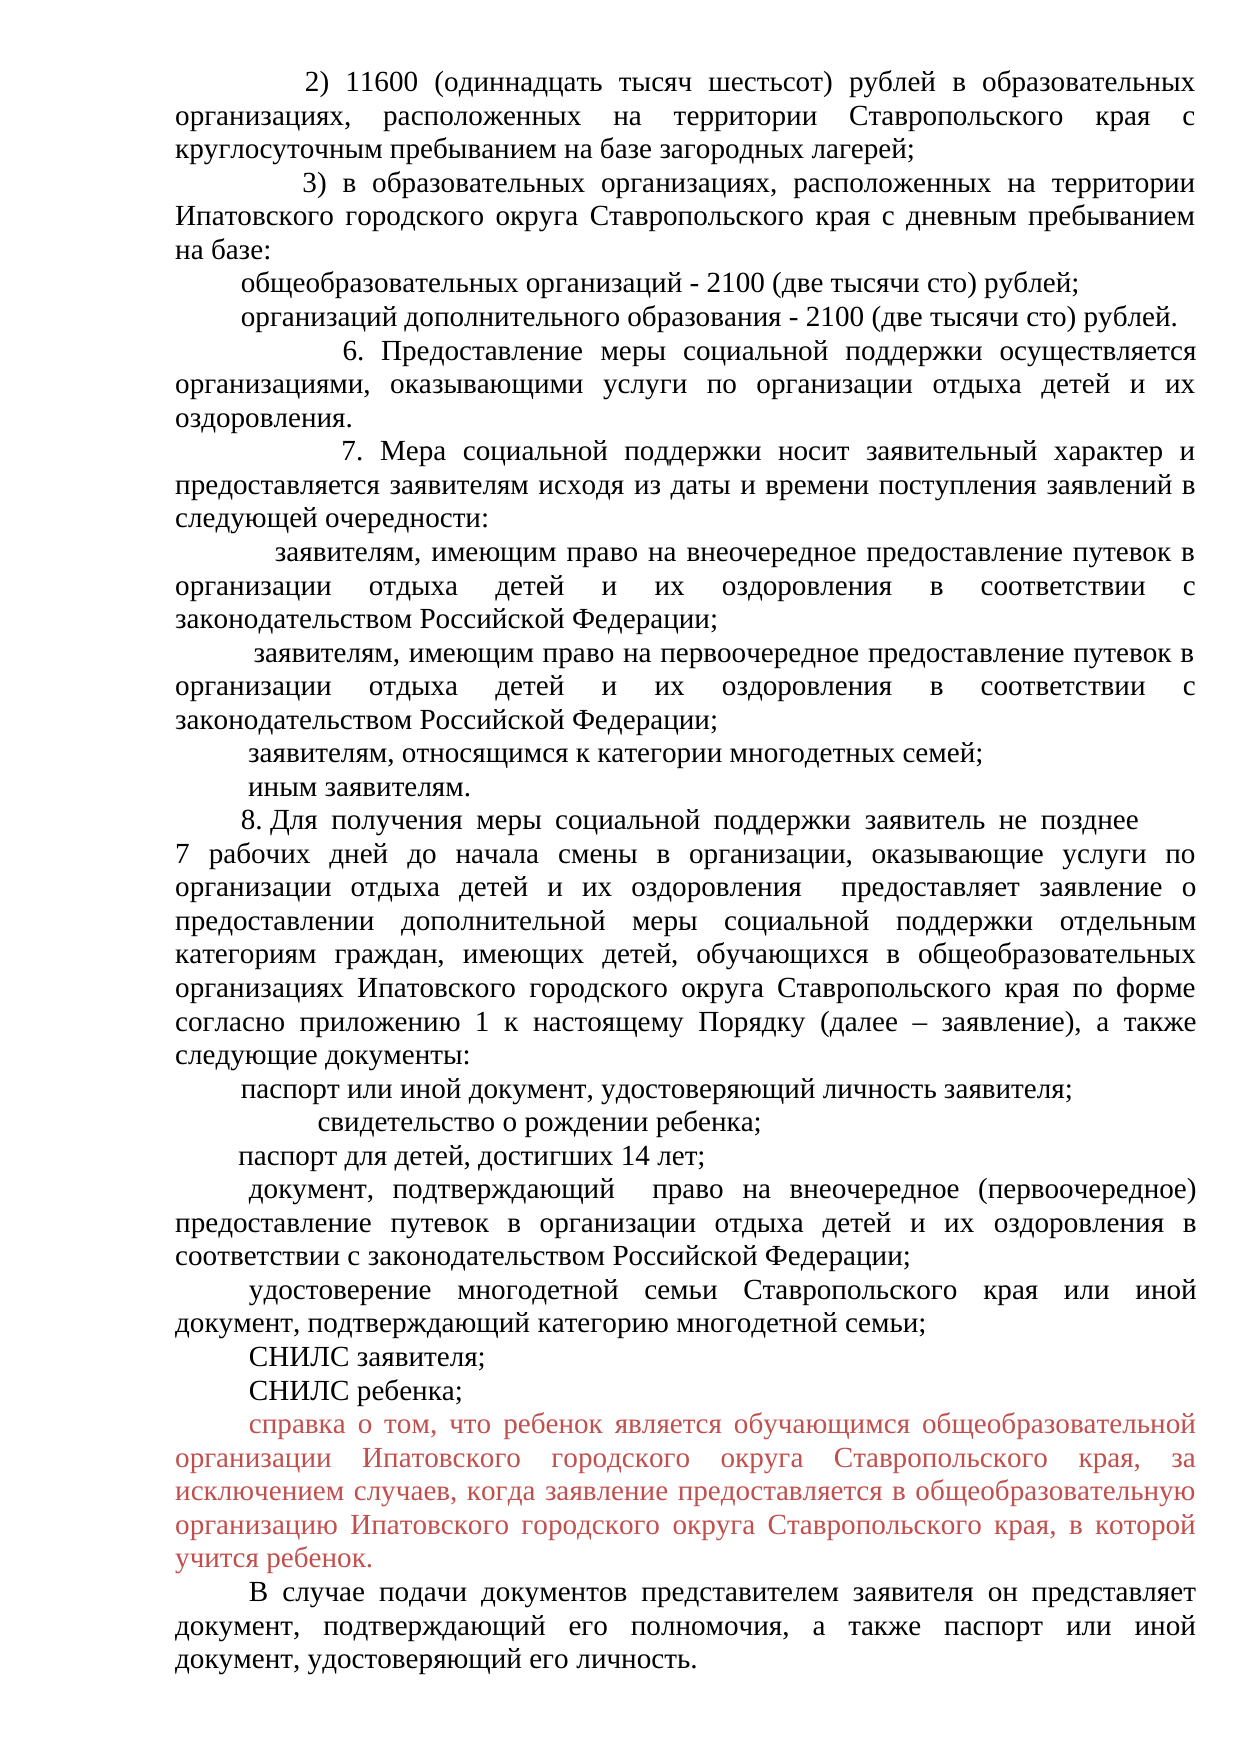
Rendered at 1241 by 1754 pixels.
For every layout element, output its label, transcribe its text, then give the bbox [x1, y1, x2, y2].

text заявителям, имеющим право на первоочередное предоставление путевок в организации отдыха детей и их оздоровления в соответствии с законодательством Российской Федерации; [175, 635, 1196, 735]
text СНИЛС ребенка; [175, 1373, 1196, 1406]
text паспорт или иной документ, удостоверяющий личность заявителя; [175, 1071, 1196, 1104]
text заявителям, имеющим право на внеочередное предоставление путевок в организации отдыха детей и их оздоровления в соответствии с законодательством Российской Федерации; [175, 534, 1196, 635]
text СНИЛС заявителя; [175, 1339, 1196, 1373]
text В случае подачи документов представителем заявителя он представляет документ, подтверждающий его полномочия, а также паспорт или иной документ, удостоверяющий его личность. [175, 1574, 1196, 1675]
text общеобразовательных организаций - 2100 (две тысячи сто) рублей; [175, 266, 1196, 299]
text справка о том, что ребенок является обучающимся общеобразовательной организации Ипатовского городского округа Ставропольского края, за исключением случаев, когда заявление предоставляется в общеобразовательную организацию Ипатовского городского округа Ставропольского края, в которой учится ребенок. [175, 1406, 1196, 1574]
text документ, подтверждающий право на внеочередное (первоочередное) предоставление путевок в организации отдыха детей и их оздоровления в соответствии с законодательством Российской Федерации; [175, 1171, 1196, 1272]
text организаций дополнительного образования - 2100 (две тысячи сто) рублей. [175, 299, 1196, 333]
text 2) 11600 (одиннадцать тысяч шестьсот) рублей в образовательных организациях, расположенных на территории Ставропольского края с круглосуточным пребыванием на базе загородных лагерей; [175, 64, 1196, 165]
text 6. Предоставление меры социальной поддержки осуществляется организациями, оказывающими услуги по организации отдыха детей и их оздоровления. [175, 333, 1196, 433]
text 7 рабочих дней до начала смены в организации, оказывающие услуги по организации отдыха детей и их оздоровления предоставляет заявление о предоставлении дополнительной меры социальной поддержки отдельным категориям граждан, имеющих детей, обучающихся в общеобразовательных организациях Ипатовского городского округа Ставропольского края по форме согласно приложению 1 к настоящему Порядку (далее – заявление), а также следующие документы: [175, 836, 1196, 1071]
text 7. Мера социальной поддержки носит заявительный характер и предоставляется заявителям исходя из даты и времени поступления заявлений в следующей очередности: [175, 433, 1196, 534]
text удостоверение многодетной семьи Ставропольского края или иной документ, подтверждающий категорию многодетной семьи; [175, 1272, 1196, 1339]
text 3) в образовательных организациях, расположенных на территории Ипатовского городского округа Ставропольского края с дневным пребыванием на базе: [175, 165, 1196, 266]
text заявителям, относящимся к категории многодетных семей; [175, 735, 1196, 769]
text свидетельство о рождении ребенка; [175, 1104, 1196, 1138]
text 8. Для получения меры социальной поддержки заявитель не позднее [175, 802, 1196, 836]
text паспорт для детей, достигших 14 лет; [175, 1138, 1196, 1171]
text иным заявителям. [175, 769, 1196, 802]
